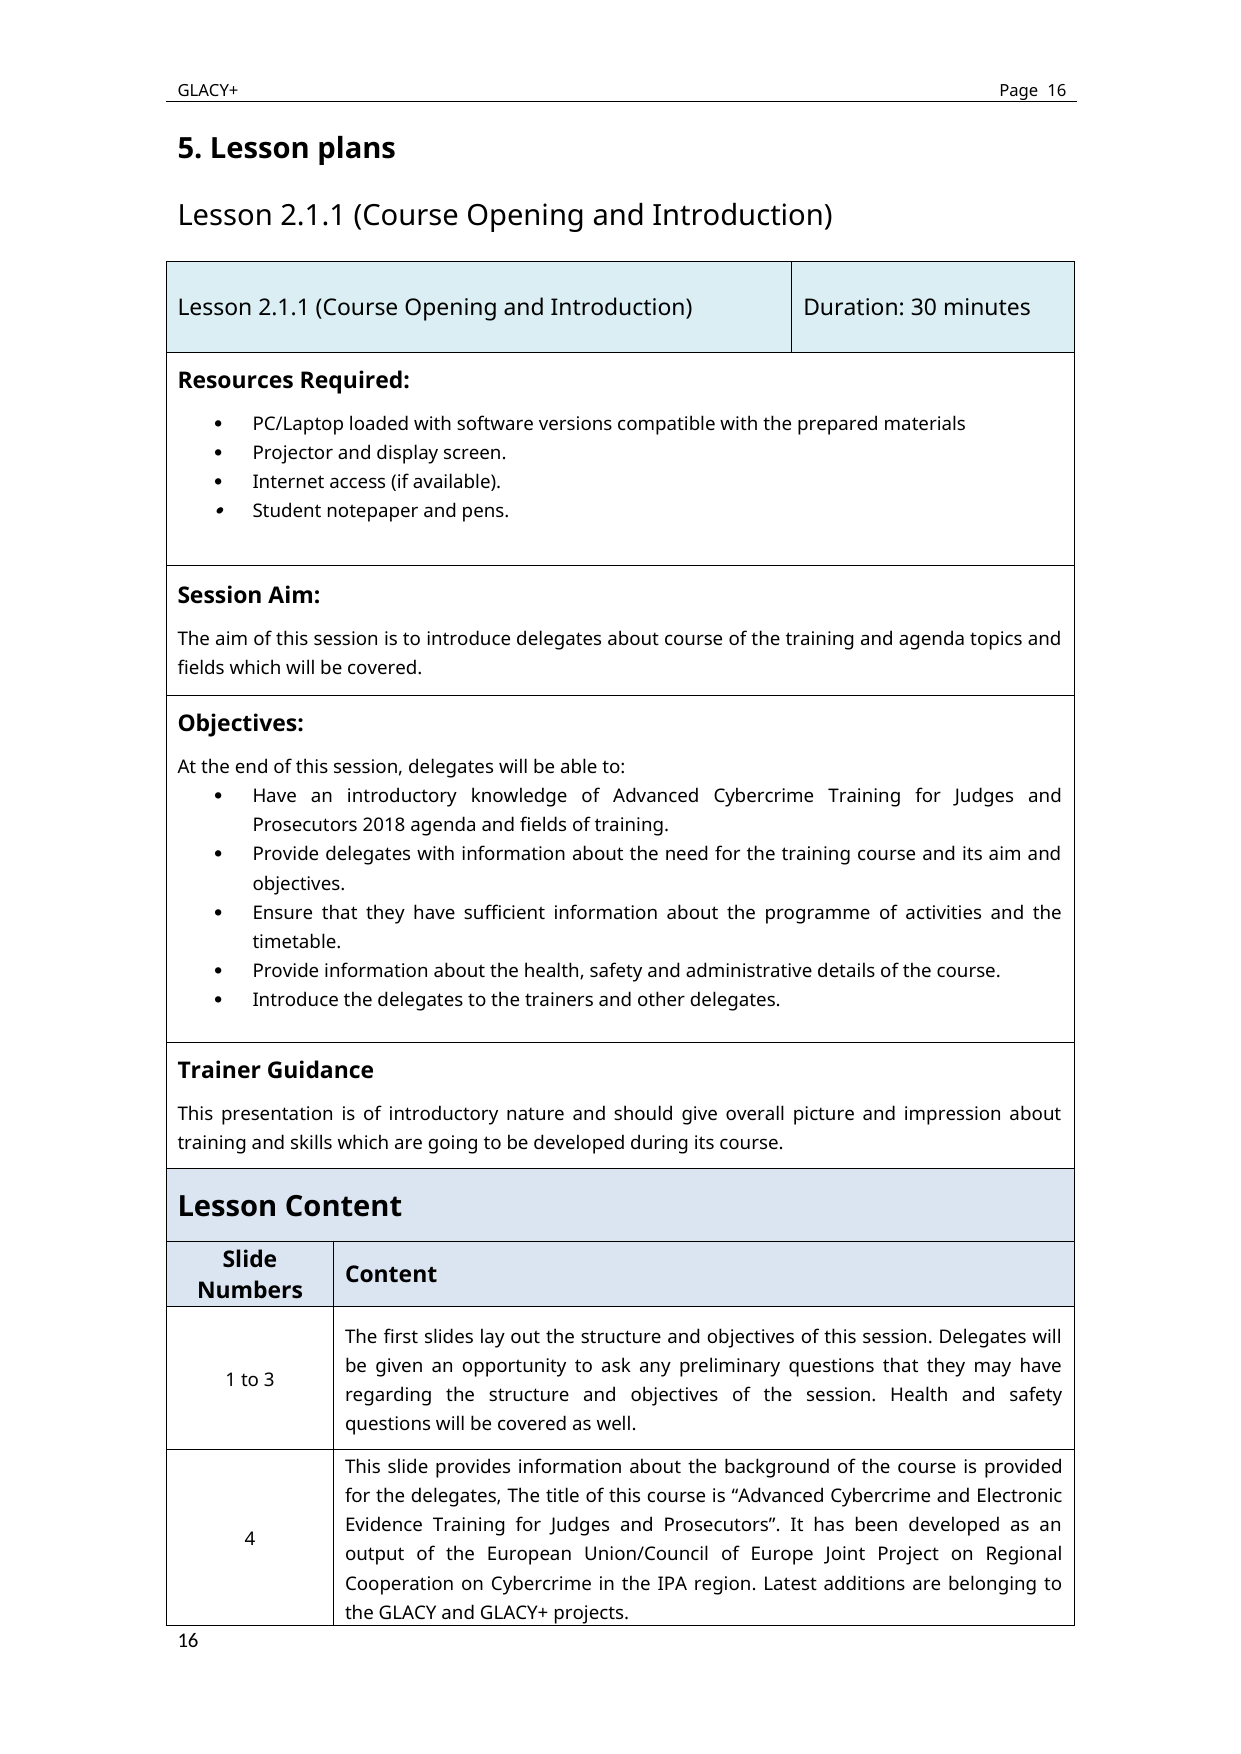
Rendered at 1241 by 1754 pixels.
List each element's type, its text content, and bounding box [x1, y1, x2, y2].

table_cell 1 to 3 [167, 1307, 333, 1449]
table_cell The first slides lay out the structure and objectives of this session. Delegates will be given an opportunity to ask any preliminary questions that they may have regarding the structure and objectives of the session. Health and safety questions will be covered as well. [334, 1307, 1074, 1449]
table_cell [334, 1450, 1074, 1625]
table_header Duration: 30 minutes [792, 262, 1074, 352]
table_cell Trainer Guidance This presentation is of introductory nature and should give overall picture and impression about training and skills which are going to be developed during its course. [167, 1043, 1074, 1168]
text Lesson 2.1.1 (Course Opening and Introduction) [177, 194, 1063, 234]
table_cell Slide Numbers [167, 1242, 333, 1306]
table_cell Lesson Content [167, 1169, 1074, 1241]
table_cell Objectives: At the end of this session, delegates will be able to: Have an introductory knowledge of Advanced Cybercrime Training for Judges and Prosecutors 2018 agenda and fields of training. Provide delegates with information about the need for the training course and its aim and objectives. Ensure that they have sufficient information about the programme of activities and the timetable. Provide information about the health, safety and administrative details of the course. Introduce the delegates to the trainers and other delegates. [167, 696, 1074, 1042]
subtitle 5. Lesson plans [177, 127, 1063, 167]
table_header Lesson 2.1.1 (Course Opening and Introduction) [167, 262, 791, 352]
table_cell Resources Required: PC/Laptop loaded with software versions compatible with the prepared materials Projector and display screen. Internet access (if available). Student notepaper and pens. [167, 353, 1074, 565]
table_cell Content [334, 1242, 1074, 1306]
table_cell Session Aim: The aim of this session is to introduce delegates about course of the training and agenda topics and fields which will be covered. [167, 566, 1074, 695]
table_cell 4 [167, 1450, 333, 1625]
